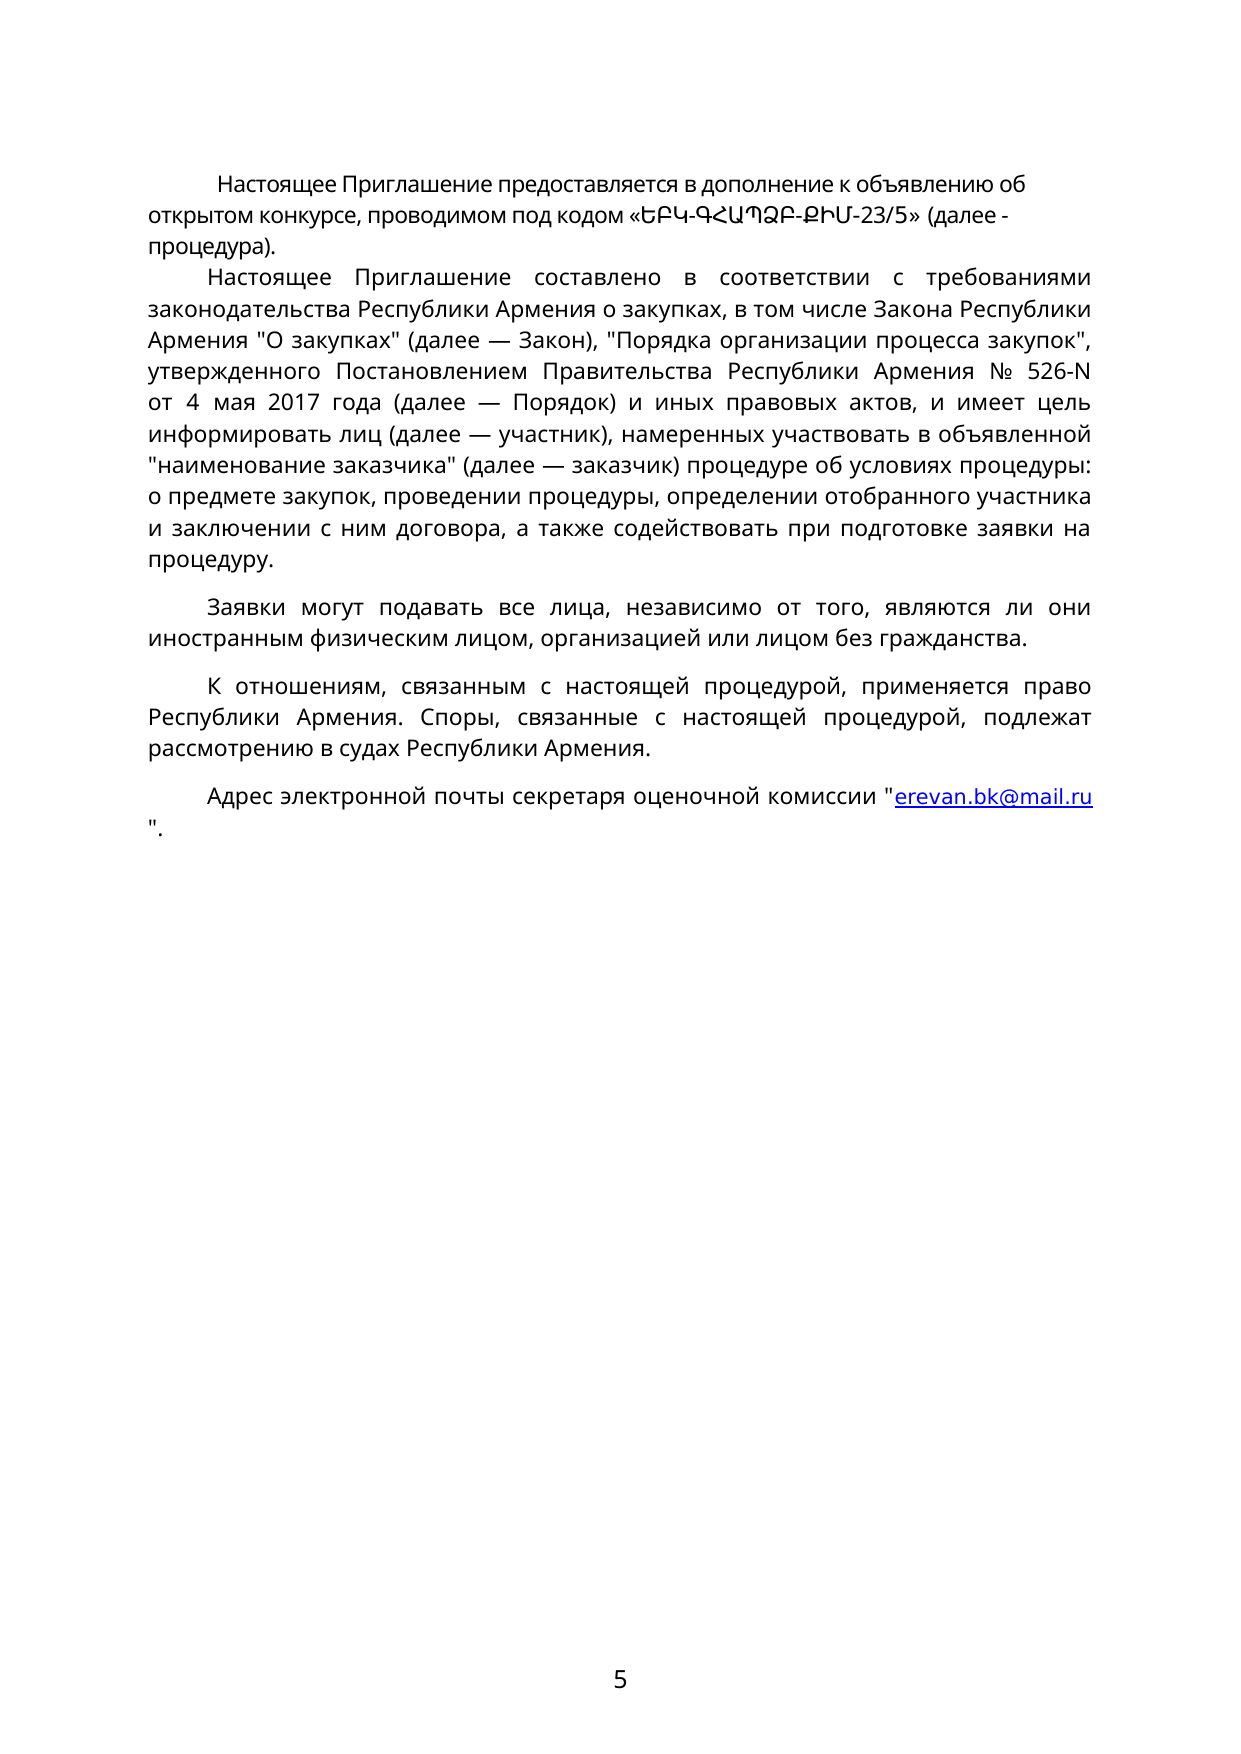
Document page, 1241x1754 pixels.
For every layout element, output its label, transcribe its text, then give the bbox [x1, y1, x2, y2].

text Настоящее Приглашение предоставляется в дополнение к объявлению об открытом конкурсе, проводимом под кодом «ԵԲԿ-ԳՀԱՊՁԲ-ՔԻՄ-23/5» (далее -процедура). [148, 168, 1092, 261]
text Настоящее Приглашение составлено в соответствии с требованиями законодательства Республики Армения о закупках, в том числе Закона Республики Армения "О закупках" (далее — Закон), "Порядка организации процесса закупок", утвержденного Постановлением Правительства Республики Армения № 526-N от 4 мая 2017 года (далее — Порядок) и иных правовых актов, и имеет цель информировать лиц (далее — участник), намеренных участвовать в объявленной "наименование заказчика" (далее — заказчик) процедуре об условиях процедуры: о предмете закупок, проведении процедуры, определении отобранного участника и заключении с ним договора, а также содействовать при подготовке заявки на процедуру. [148, 261, 1092, 574]
text Заявки могут подавать все лица, независимо от того, являются ли они иностранным физическим лицом, организацией или лицом без гражданства. [148, 591, 1092, 653]
text К отношениям, связанным с настоящей процедурой, применяется право Республики Армения. Споры, связанные с настоящей процедурой, подлежат рассмотрению в судах Республики Армения. [148, 670, 1092, 763]
text Адрес электронной почты секретаря оценочной комиссии "erevan.bk@mail.ru ". [148, 780, 1092, 843]
